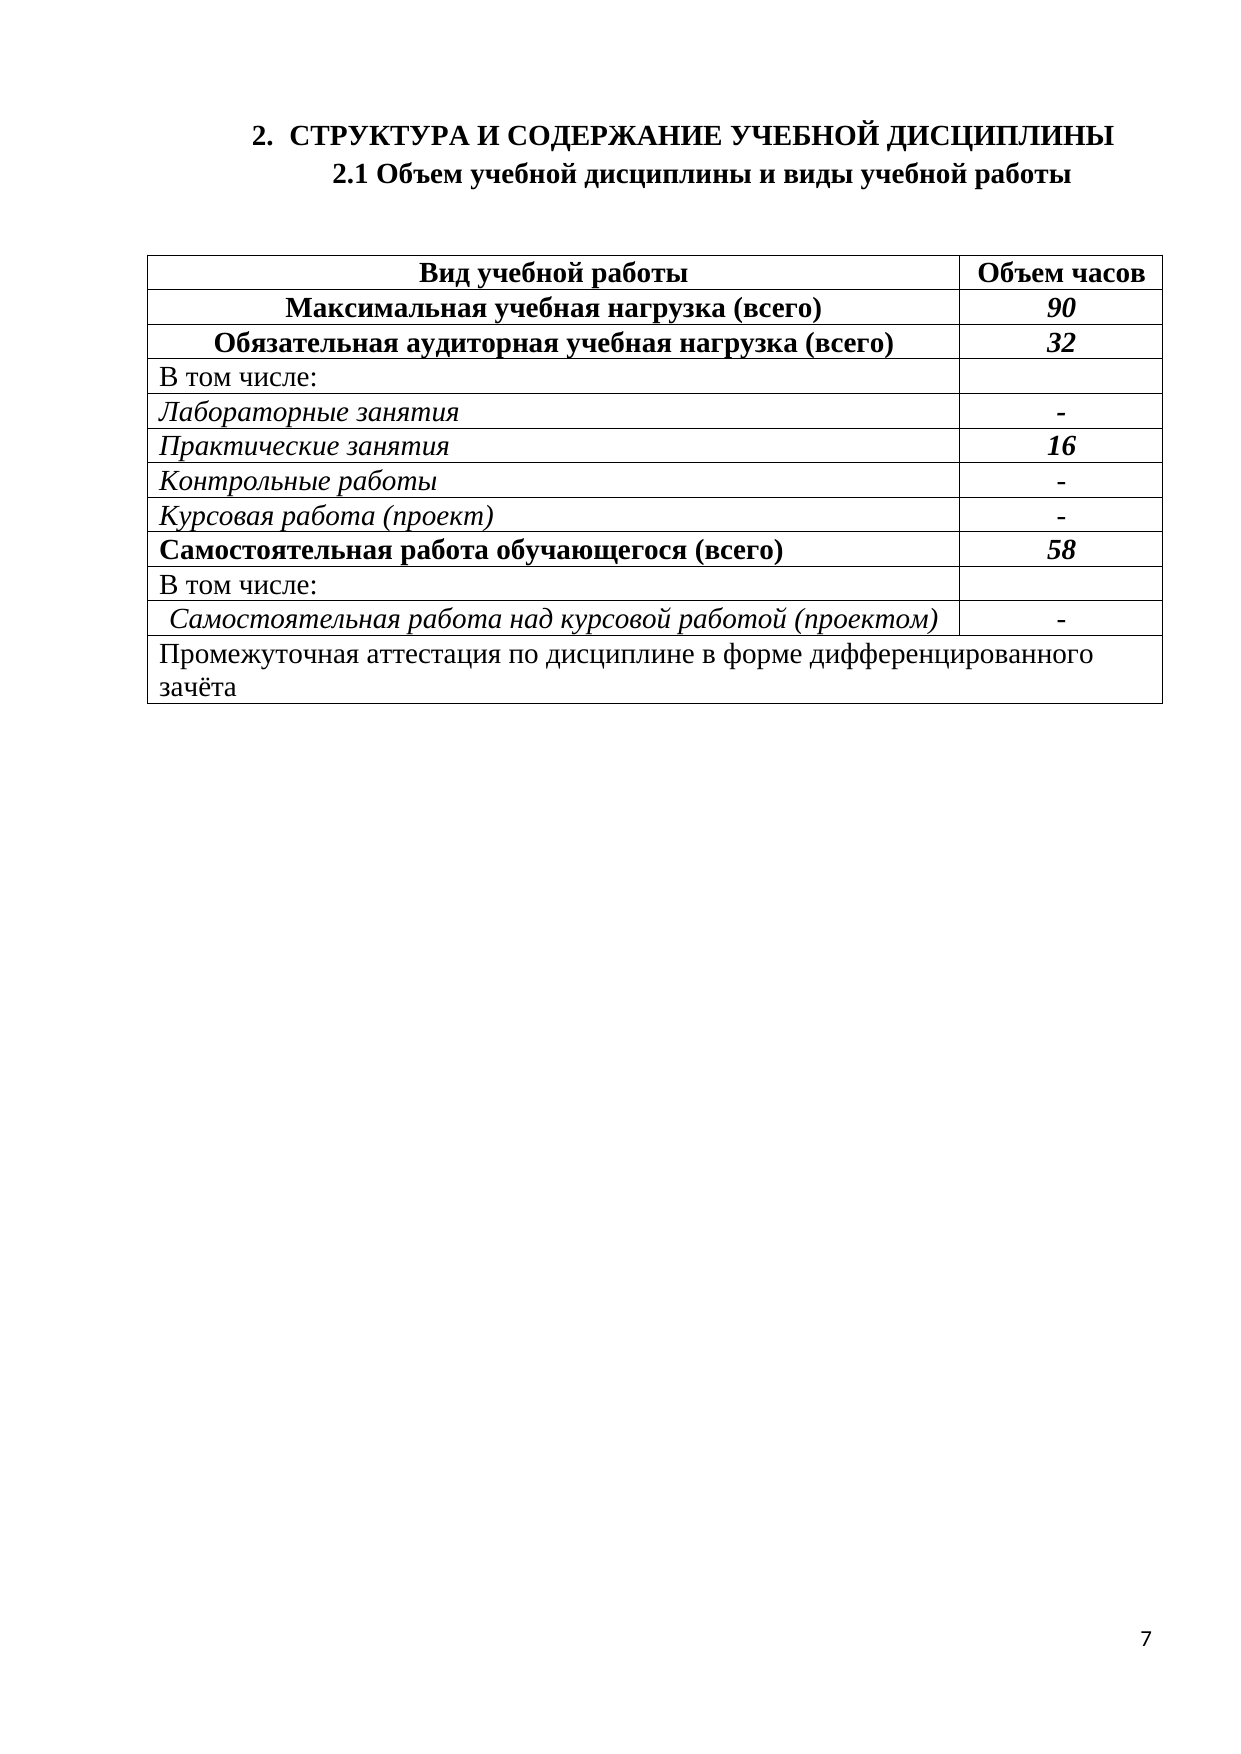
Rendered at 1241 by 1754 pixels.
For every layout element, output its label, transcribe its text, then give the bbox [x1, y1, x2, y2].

table_header Вид учебной работы [148, 256, 959, 289]
table_cell Максимальная учебная нагрузка (всего) [148, 290, 959, 324]
table_cell 32 [960, 325, 1162, 358]
table_header Объем часов [960, 256, 1162, 289]
table_cell - [960, 498, 1162, 531]
table_cell Курсовая работа (проект) [148, 498, 959, 531]
table_cell Практические занятия [148, 429, 959, 462]
table_cell Промежуточная аттестация по дисциплине в форме дифференцированного зачёта [148, 636, 1162, 703]
table_cell - [960, 601, 1162, 635]
table_cell Контрольные работы [148, 463, 959, 497]
table_cell 90 [960, 290, 1162, 324]
table_cell Самостоятельная работа обучающегося (всего) [148, 532, 959, 566]
list СТРУКТУРА И СОДЕРЖАНИЕ УЧЕБНОЙ ДИСЦИПЛИНЫ [215, 118, 1152, 152]
table_cell 16 [960, 429, 1162, 462]
table_cell - [960, 394, 1162, 427]
table_cell Обязательная аудиторная учебная нагрузка (всего) [148, 325, 959, 358]
table_cell В том числе: [148, 567, 959, 600]
list 2.1 Объем учебной дисциплины и виды учебной работы [252, 157, 1152, 190]
table_cell 58 [960, 532, 1162, 566]
table_cell Лабораторные занятия [148, 394, 959, 427]
table_cell Самостоятельная работа над курсовой работой (проектом) [148, 601, 959, 635]
table_cell - [960, 463, 1162, 497]
table_cell [960, 359, 1162, 393]
table_cell [960, 567, 1162, 600]
table_cell В том числе: [148, 359, 959, 393]
